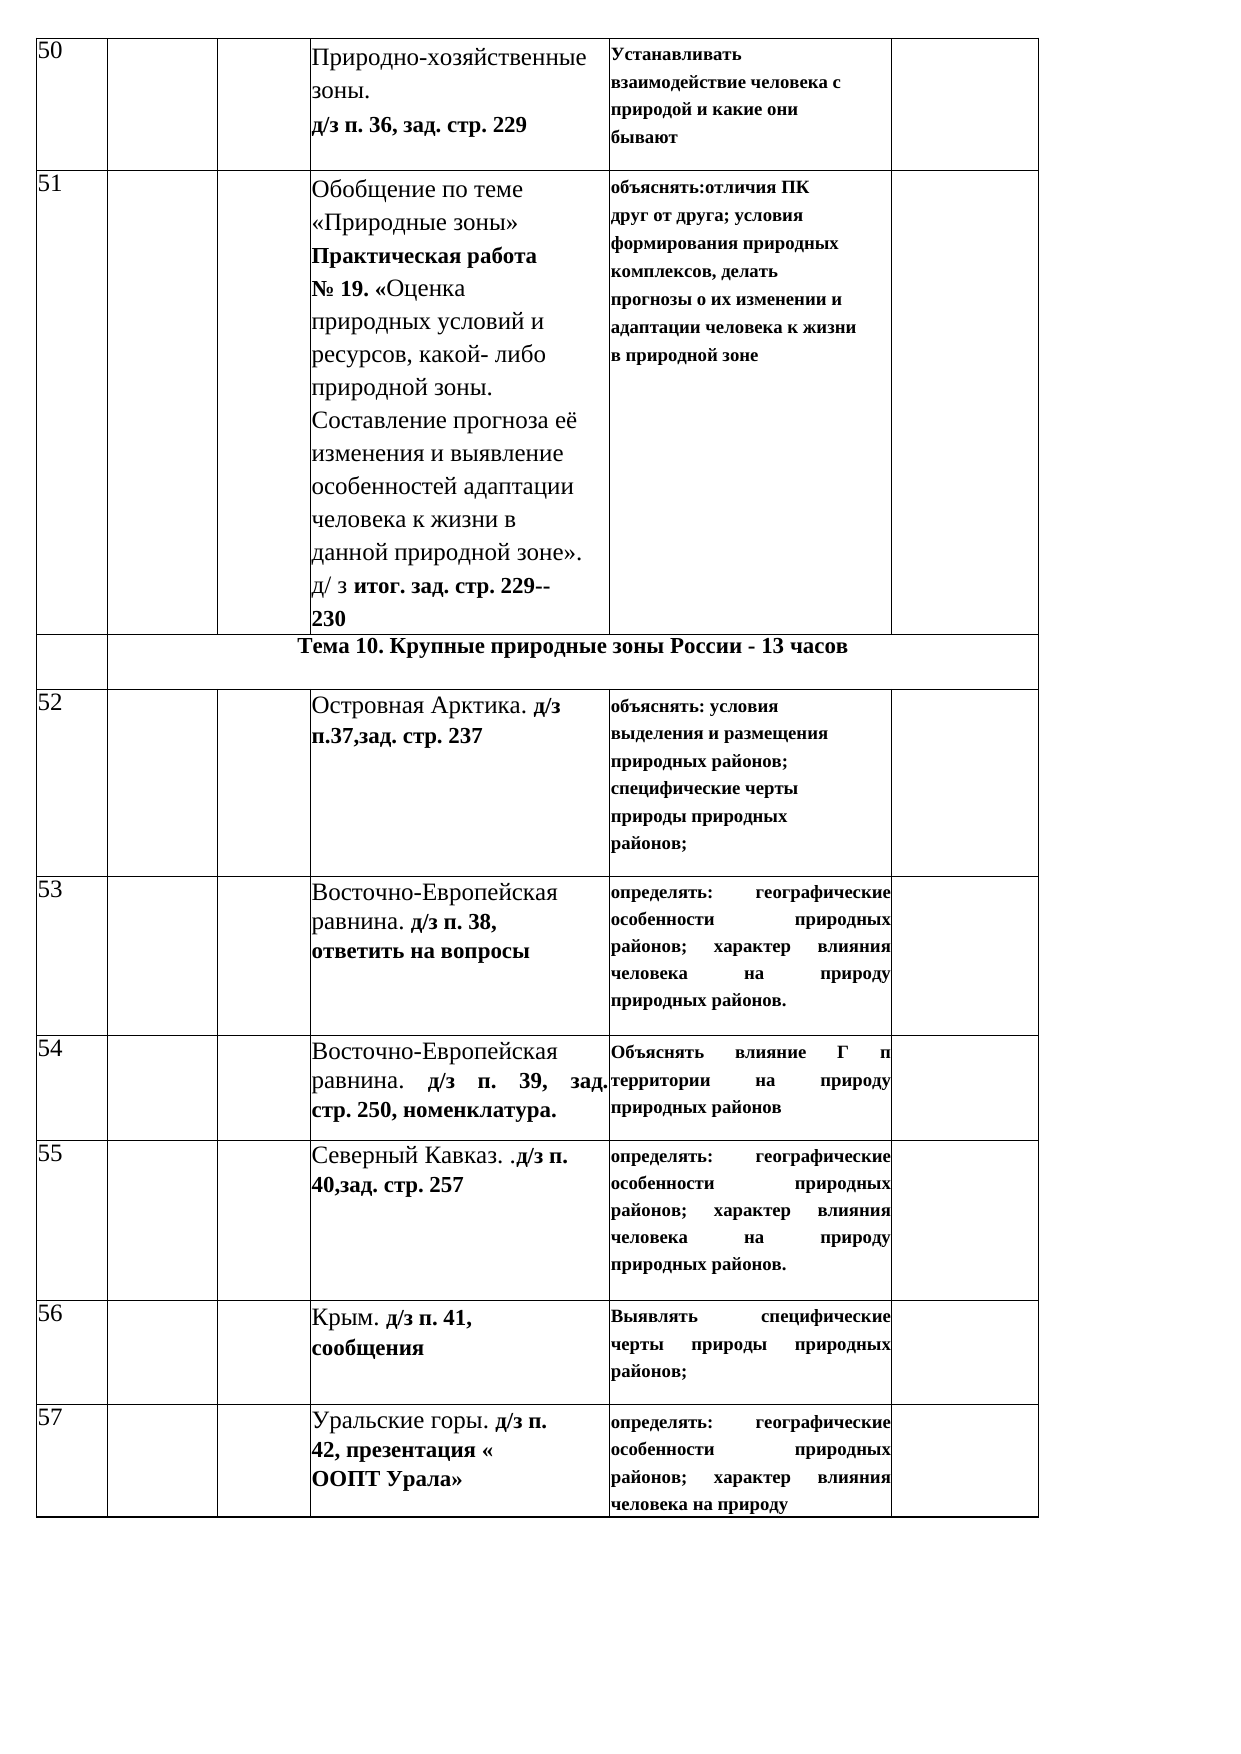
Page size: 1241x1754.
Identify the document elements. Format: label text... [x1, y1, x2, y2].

table_header 50 [37, 39, 107, 170]
table_cell Тема 10. Крупные природные зоны России - 13 часов [108, 635, 1038, 689]
table_cell [218, 171, 310, 634]
table_cell Обобщение по теме «Природные зоны» Практическая работа № 19. «Оценка природных условий и ресурсов, какой- либо природной зоны. Составление прогноза её изменения и выявление особенностей адаптации человека к жизни в данной природной зоне». д/ з итог. зад. стр. 229-- 230 [311, 171, 609, 634]
table_cell [892, 1405, 1038, 1516]
table_cell Островная Арктика. д/з п.37,зад. стр. 237 [311, 690, 609, 876]
table_cell [108, 1036, 217, 1140]
table_cell Восточно-Европейская равнина. д/з п. 38, ответить на вопросы [311, 877, 609, 1035]
table_cell [108, 690, 217, 876]
table_cell [218, 1301, 310, 1404]
table_cell [108, 877, 217, 1035]
table_cell Уральские горы. д/з п. 42, презентация « ООПТ Урала» [311, 1405, 609, 1516]
table_cell Объяснять влияние Г п территории на природу природных районов [610, 1036, 891, 1140]
table_cell Крым. д/з п. 41, сообщения [311, 1301, 609, 1404]
table_cell [892, 171, 1038, 634]
table_cell определять: географические особенности природных районов; характер влияния человека на природу [610, 1405, 891, 1516]
table_cell [108, 171, 217, 634]
table_cell [108, 1141, 217, 1300]
table_cell Северный Кавказ. .д/з п. 40,зад. стр. 257 [311, 1141, 609, 1300]
table_header [892, 39, 1038, 170]
table_header [108, 39, 217, 170]
table_cell [892, 690, 1038, 876]
table_cell 55 [37, 1141, 107, 1300]
table_cell [218, 1036, 310, 1140]
table_cell [892, 877, 1038, 1035]
table_cell [892, 1141, 1038, 1300]
table_cell [892, 1301, 1038, 1404]
table_cell [108, 1301, 217, 1404]
table_header [218, 39, 310, 170]
table_cell объяснять: условия выделения и размещения природных районов; специфические черты природы природных районов; [610, 690, 891, 876]
table_header Устанавливать взаимодействие человека с природой и какие они бывают [610, 39, 891, 170]
table_cell 54 [37, 1036, 107, 1140]
table_header Природно-хозяйственные зоны. д/з п. 36, зад. стр. 229 [311, 39, 609, 170]
table_cell 52 [37, 690, 107, 876]
table_cell [218, 1141, 310, 1300]
table_cell Восточно-Европейская равнина. д/з п. 39, зад. стр. 250, номенклатура. [311, 1036, 609, 1140]
table_cell [218, 877, 310, 1035]
table_cell [892, 1036, 1038, 1140]
table_cell Выявлять специфические черты природы природных районов; [610, 1301, 891, 1404]
table_cell определять: географические особенности природных районов; характер влияния человека на природу природных районов. [610, 1141, 891, 1300]
table_cell 53 [37, 877, 107, 1035]
table_cell 57 [37, 1405, 107, 1516]
table_cell объяснять:отличия ПК друг от друга; условия формирования природных комплексов, делать прогнозы о их изменении и адаптации человека к жизни в природной зоне [610, 171, 891, 634]
table_cell 51 [37, 171, 107, 634]
table_cell [37, 635, 107, 689]
table_cell [218, 1405, 310, 1516]
table_cell определять: географические особенности природных районов; характер влияния человека на природу природных районов. [610, 877, 891, 1035]
table_cell [108, 1405, 217, 1516]
table_cell [218, 690, 310, 876]
table_cell 56 [37, 1301, 107, 1404]
